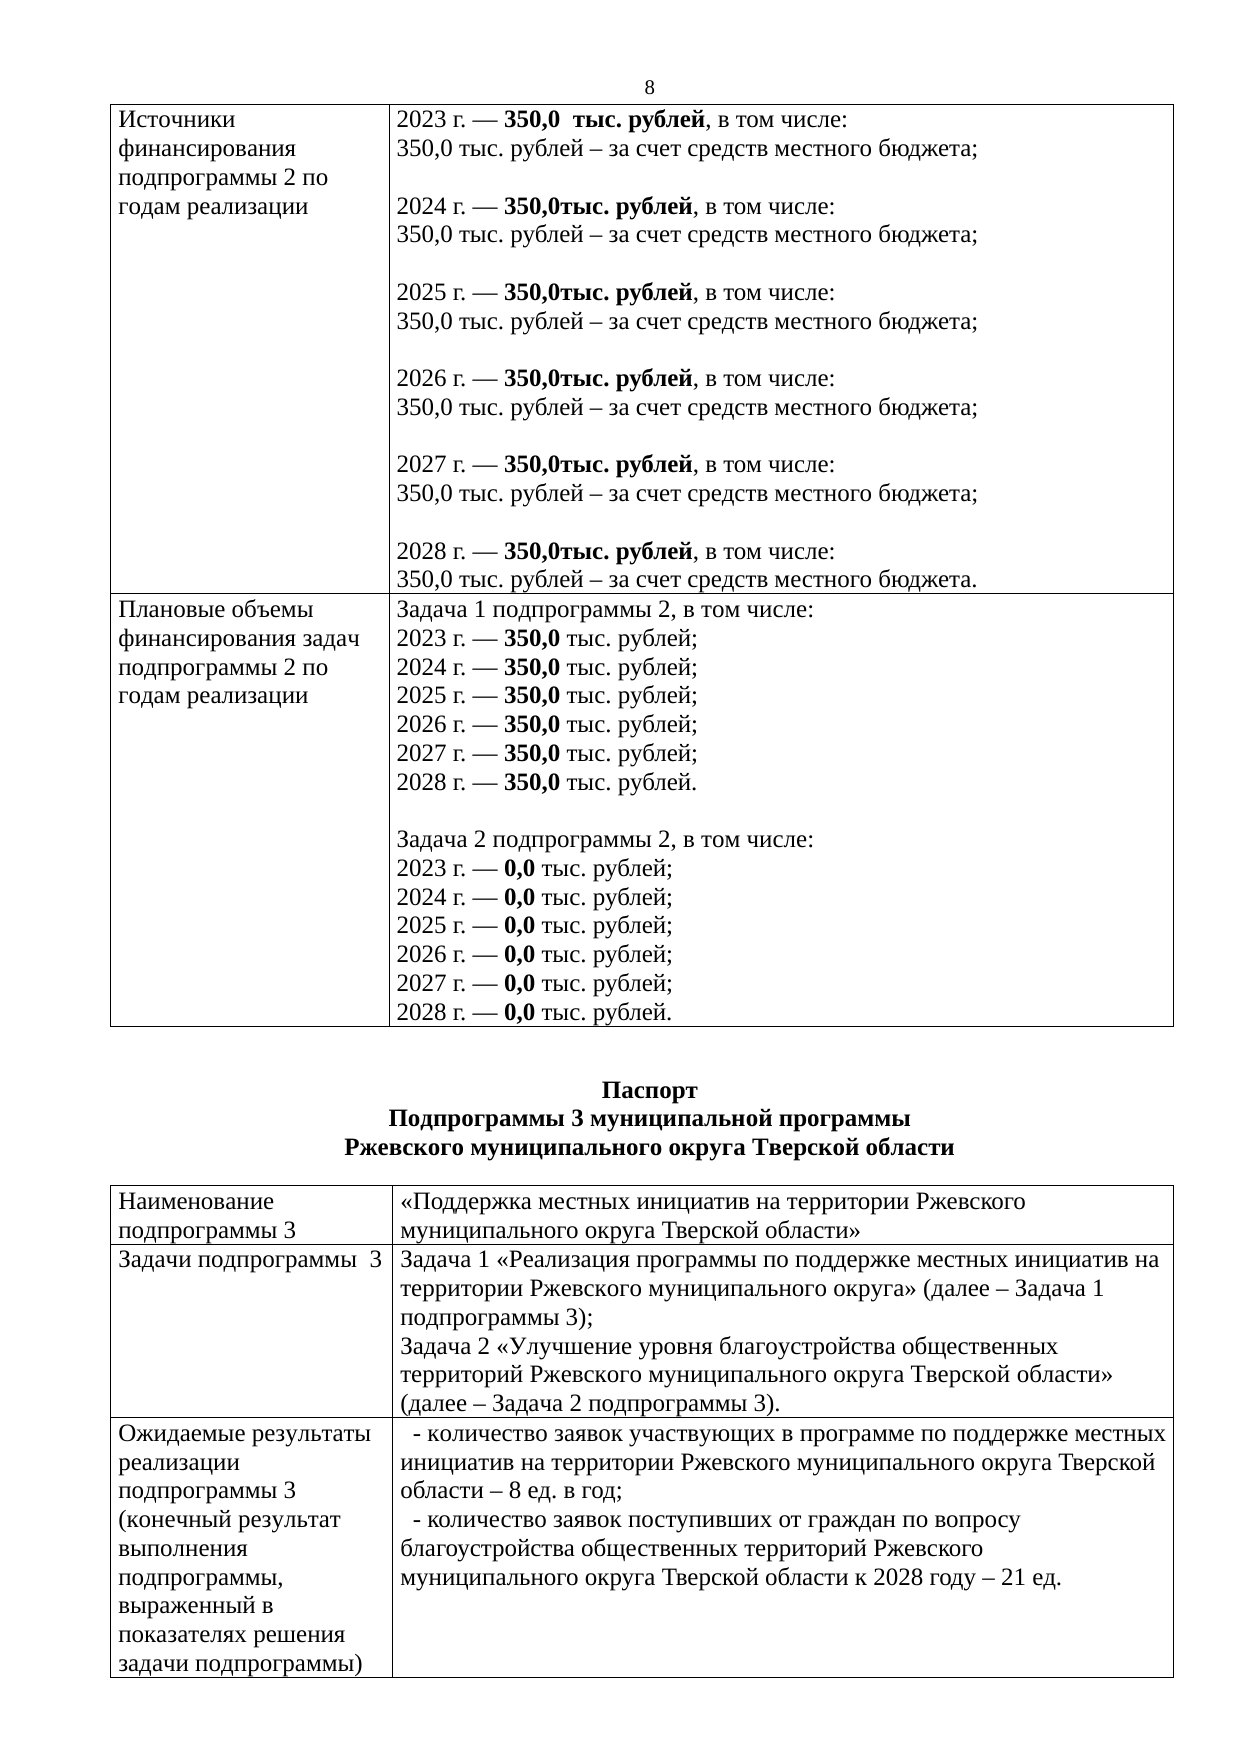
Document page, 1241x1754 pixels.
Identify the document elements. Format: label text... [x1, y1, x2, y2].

table_header Наименование подпрограммы 3 [111, 1186, 392, 1243]
text Ржевского муниципального округа Тверской области [118, 1132, 1181, 1161]
table_header «Поддержка местных инициатив на территории Ржевского муниципального округа Тверской области» [393, 1186, 1173, 1243]
text Подпрограммы 3 муниципальной программы [118, 1103, 1181, 1132]
table_cell . — 350,0 тыс. рублей, в том числе: 350,0 тыс. рублей – за счет средств местного бюджета; . — 350,0тыс. рублей, в том числе: 350,0 тыс. рублей – за счет средств местного бюджета; . — 350,0тыс. рублей, в том числе: 350,0 тыс. рублей – за счет средств местного бюджета; . — 350,0тыс. рублей, в том числе: 350,0 тыс. рублей – за счет средств местного бюджета; . — 350,0тыс. рублей, в том числе: 350,0 тыс. рублей – за счет средств местного бюджета; . — 350,0тыс. рублей, в том числе: 350,0 тыс. рублей – за счет средств местного бюджета. [390, 105, 1173, 593]
table_cell Ожидаемые результаты реализации подпрограммы 3 (конечный результат выполнения подпрограммы, выраженный в показателях решения задачи подпрограммы) [111, 1418, 392, 1677]
table_cell Задача 1 «Реализация программы по поддержке местных инициатив на территории Ржевского муниципального округа» (далее – Задача 1 подпрограммы 3); Задача 2 «Улучшение уровня благоустройства общественных территорий Ржевского муниципального округа Тверской области» (далее – Задача 2 подпрограммы 3). [393, 1245, 1173, 1417]
table_cell Задача 1 подпрограммы 2, в том числе: . — 350,0 тыс. рублей; . — 350,0 тыс. рублей; . — 350,0 тыс. рублей; . — 350,0 тыс. рублей; . — 350,0 тыс. рублей; . — 350,0 тыс. рублей. Задача 2 подпрограммы 2, в том числе: . — 0,0 тыс. рублей; . — 0,0 тыс. рублей; . — 0,0 тыс. рублей; . — 0,0 тыс. рублей; . — 0,0 тыс. рублей; . — 0,0 тыс. рублей. [390, 594, 1173, 1026]
table_cell Плановые объемы финансирования задач подпрограммы 2 по годам реализации [111, 594, 389, 1026]
text Паспорт [118, 1075, 1181, 1103]
table_cell Задачи подпрограммы 3 [111, 1245, 392, 1417]
table_cell Источники финансирования подпрограммы 2 по годам реализации [111, 105, 389, 593]
table_cell - количество заявок участвующих в программе по поддержке местных инициатив на территории Ржевского муниципального округа Тверской области – 8 ед. в год; - количество заявок поступивших от граждан по вопросу благоустройства общественных территорий Ржевского муниципального округа Тверской области к 2028 году – 21 ед. [393, 1418, 1173, 1677]
